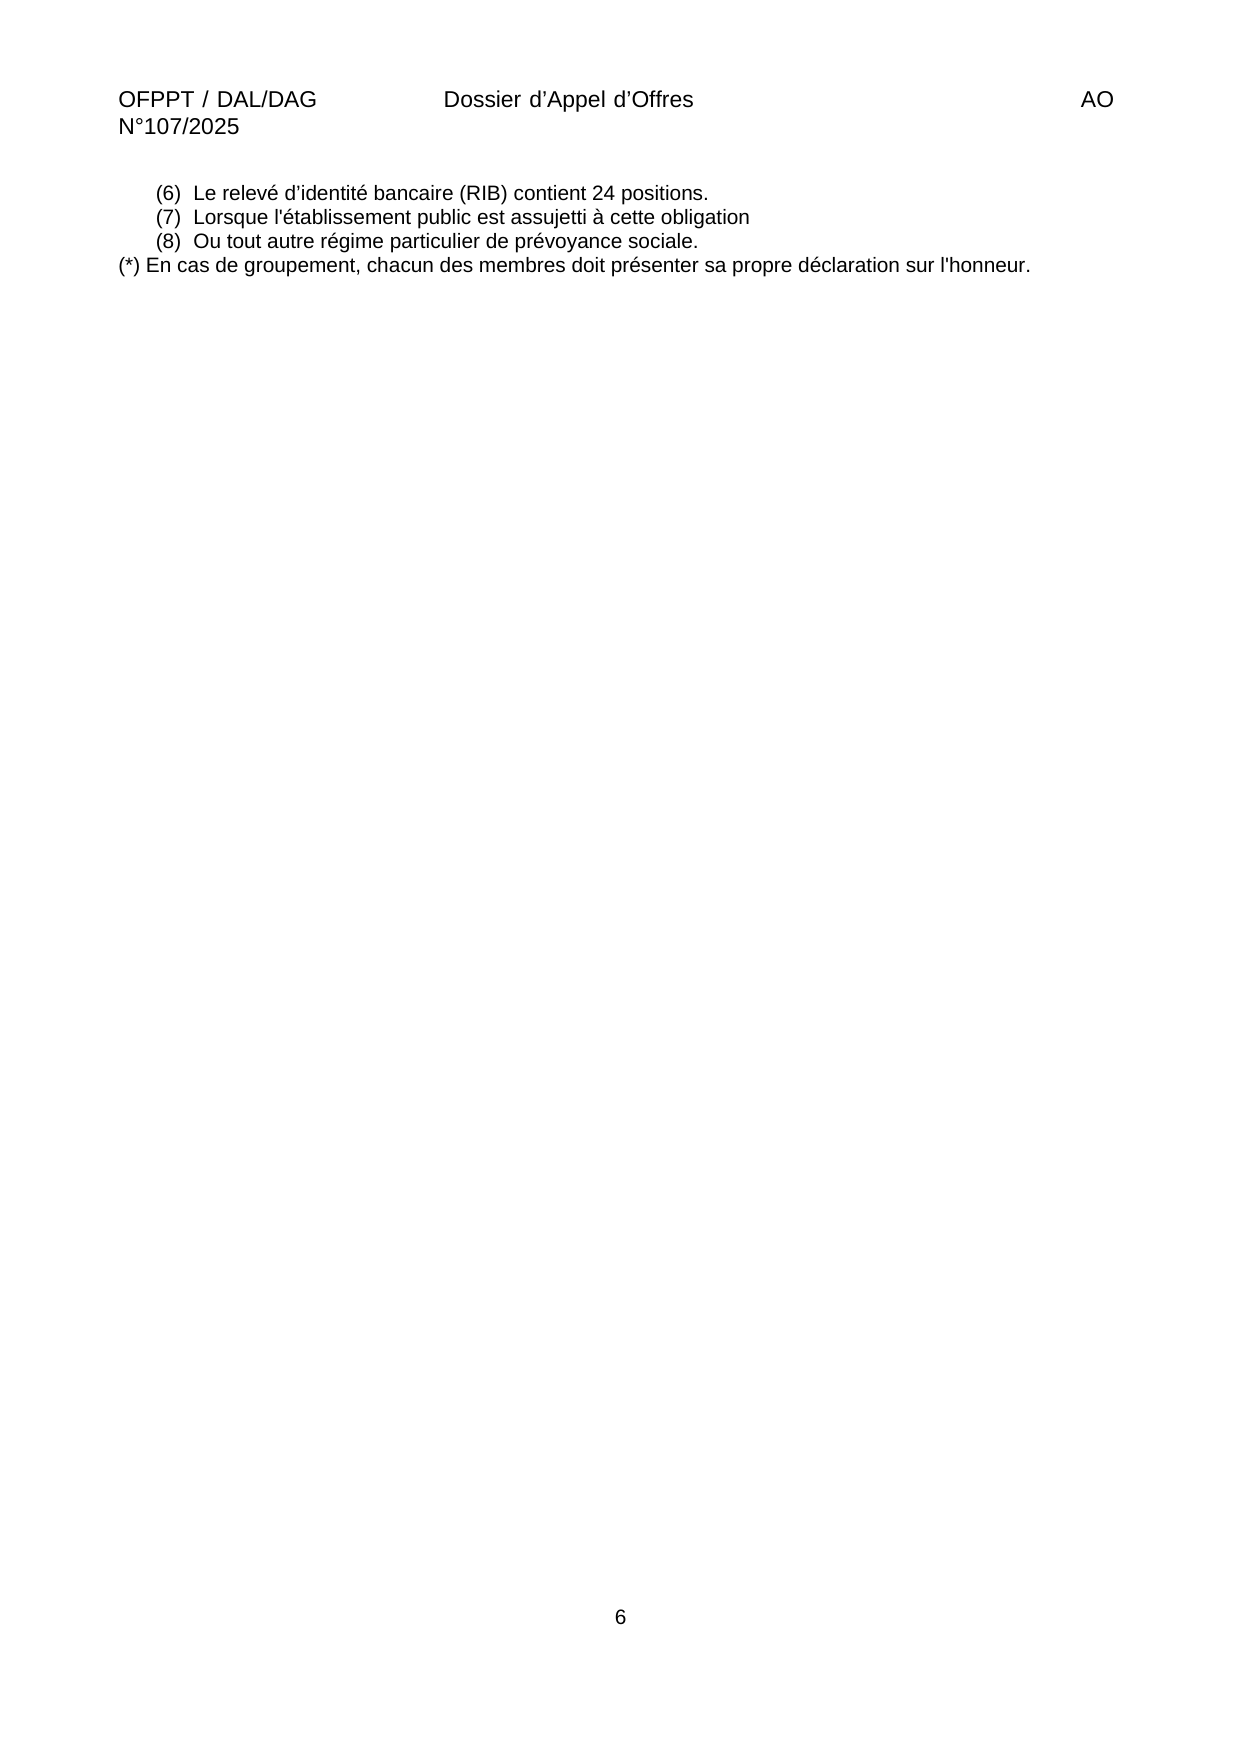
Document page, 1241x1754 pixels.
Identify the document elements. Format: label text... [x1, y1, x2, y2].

list Lorsque l'établissement public est assujetti à cette obligation [156, 205, 1122, 229]
list Le relevé d’identité bancaire (RIB) contient 24 positions. [156, 181, 1122, 205]
list Ou tout autre régime particulier de prévoyance sociale. [156, 229, 1122, 253]
text (*) En cas de groupement, chacun des membres doit présenter sa propre déclaration sur l'honneur. [118, 253, 1122, 277]
